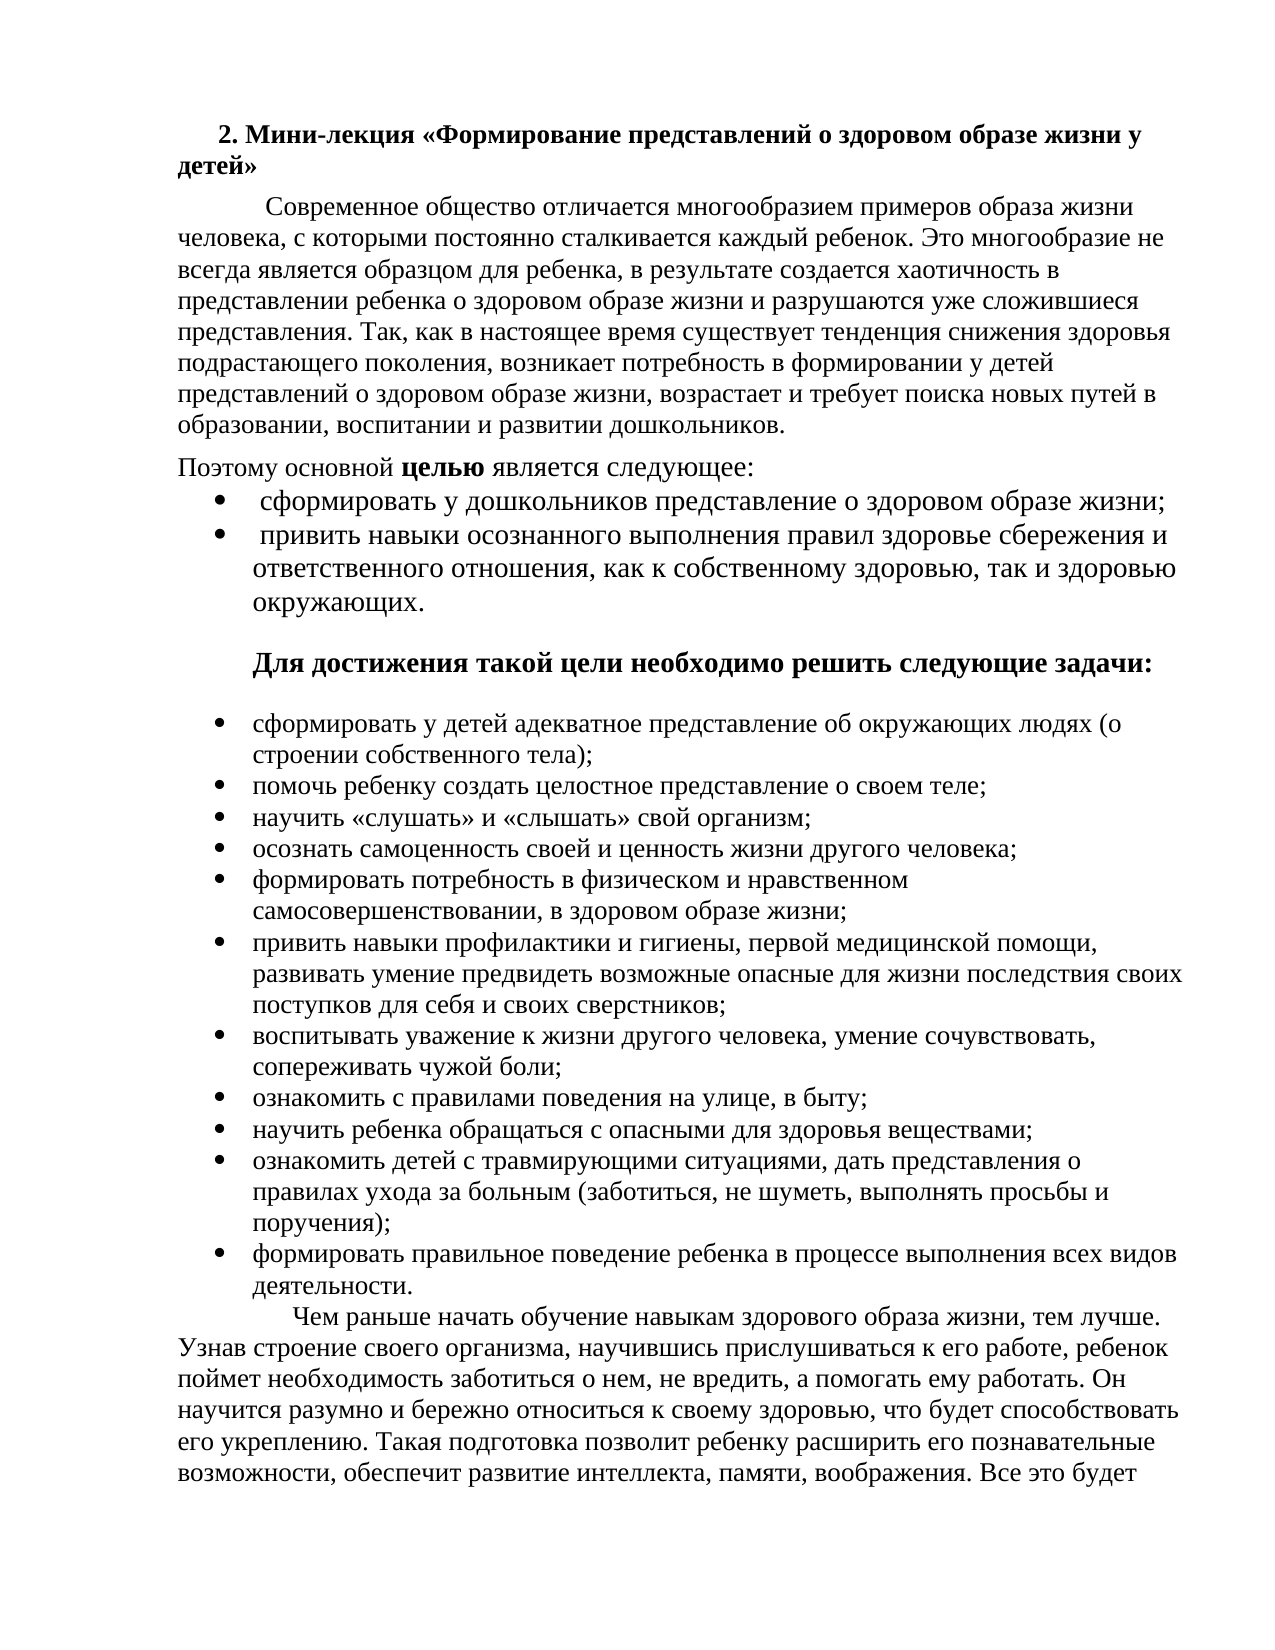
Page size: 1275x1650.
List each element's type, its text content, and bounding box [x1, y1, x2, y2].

list ознакомить с правилами поведения на улице, в быту; [215, 1082, 1186, 1113]
list сформировать у дошкольников представление о здоровом образе жизни; [215, 483, 1186, 517]
text 2. Мини-лекция «Формирование представлений о здоровом образе жизни у детей» [177, 118, 1186, 180]
text Для достижения такой цели необходимо решить следующие задачи: [252, 646, 1186, 679]
text Поэтому основной целью является следующее: [177, 449, 1186, 483]
list помочь ребенку создать целостное представление о своем теле; [215, 769, 1186, 801]
list формировать правильное поведение ребенка в процессе выполнения всех видов деятельности. [215, 1238, 1186, 1300]
list привить навыки профилактики и гигиены, первой медицинской помощи, развивать умение предвидеть возможные опасные для жизни последствия своих поступков для себя и своих сверстников; [215, 926, 1186, 1019]
text Современное общество отличается многообразием примеров образа жизни человека, с которыми постоянно сталкивается каждый ребенок. Это многообразие не всегда является образцом для ребенка, в результате создается хаотичность в представлении ребенка о здоровом образе жизни и разрушаются уже сложившиеся представления. Так, как в настоящее время существует тенденция снижения здоровья подрастающего поколения, возникает потребность в формировании у детей представлений о здоровом образе жизни, возрастает и требует поиска новых путей в образовании, воспитании и развитии дошкольников. [177, 190, 1186, 439]
list воспитывать уважение к жизни другого человека, умение сочувствовать, сопереживать чужой боли; [215, 1019, 1186, 1082]
list научить ребенка обращаться с опасными для здоровья веществами; [215, 1113, 1186, 1144]
list сформировать у детей адекватное представление об окружающих людях (о строении собственного тела); [215, 707, 1186, 769]
list осознать самоценность своей и ценность жизни другого человека; [215, 832, 1186, 863]
list формировать потребность в физическом и нравственном самосовершенствовании, в здоровом образе жизни; [215, 863, 1186, 926]
list ознакомить детей с травмирующими ситуациями, дать представления о правилах ухода за больным (заботиться, не шуметь, выполнять просьбы и поручения); [215, 1144, 1186, 1238]
list научить «слушать» и «слышать» свой организм; [215, 801, 1186, 832]
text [177, 1300, 1186, 1487]
list привить навыки осознанного выполнения правил здоровье сбережения и ответственного отношения, как к собственному здоровью, так и здоровью окружающих. [215, 517, 1186, 617]
